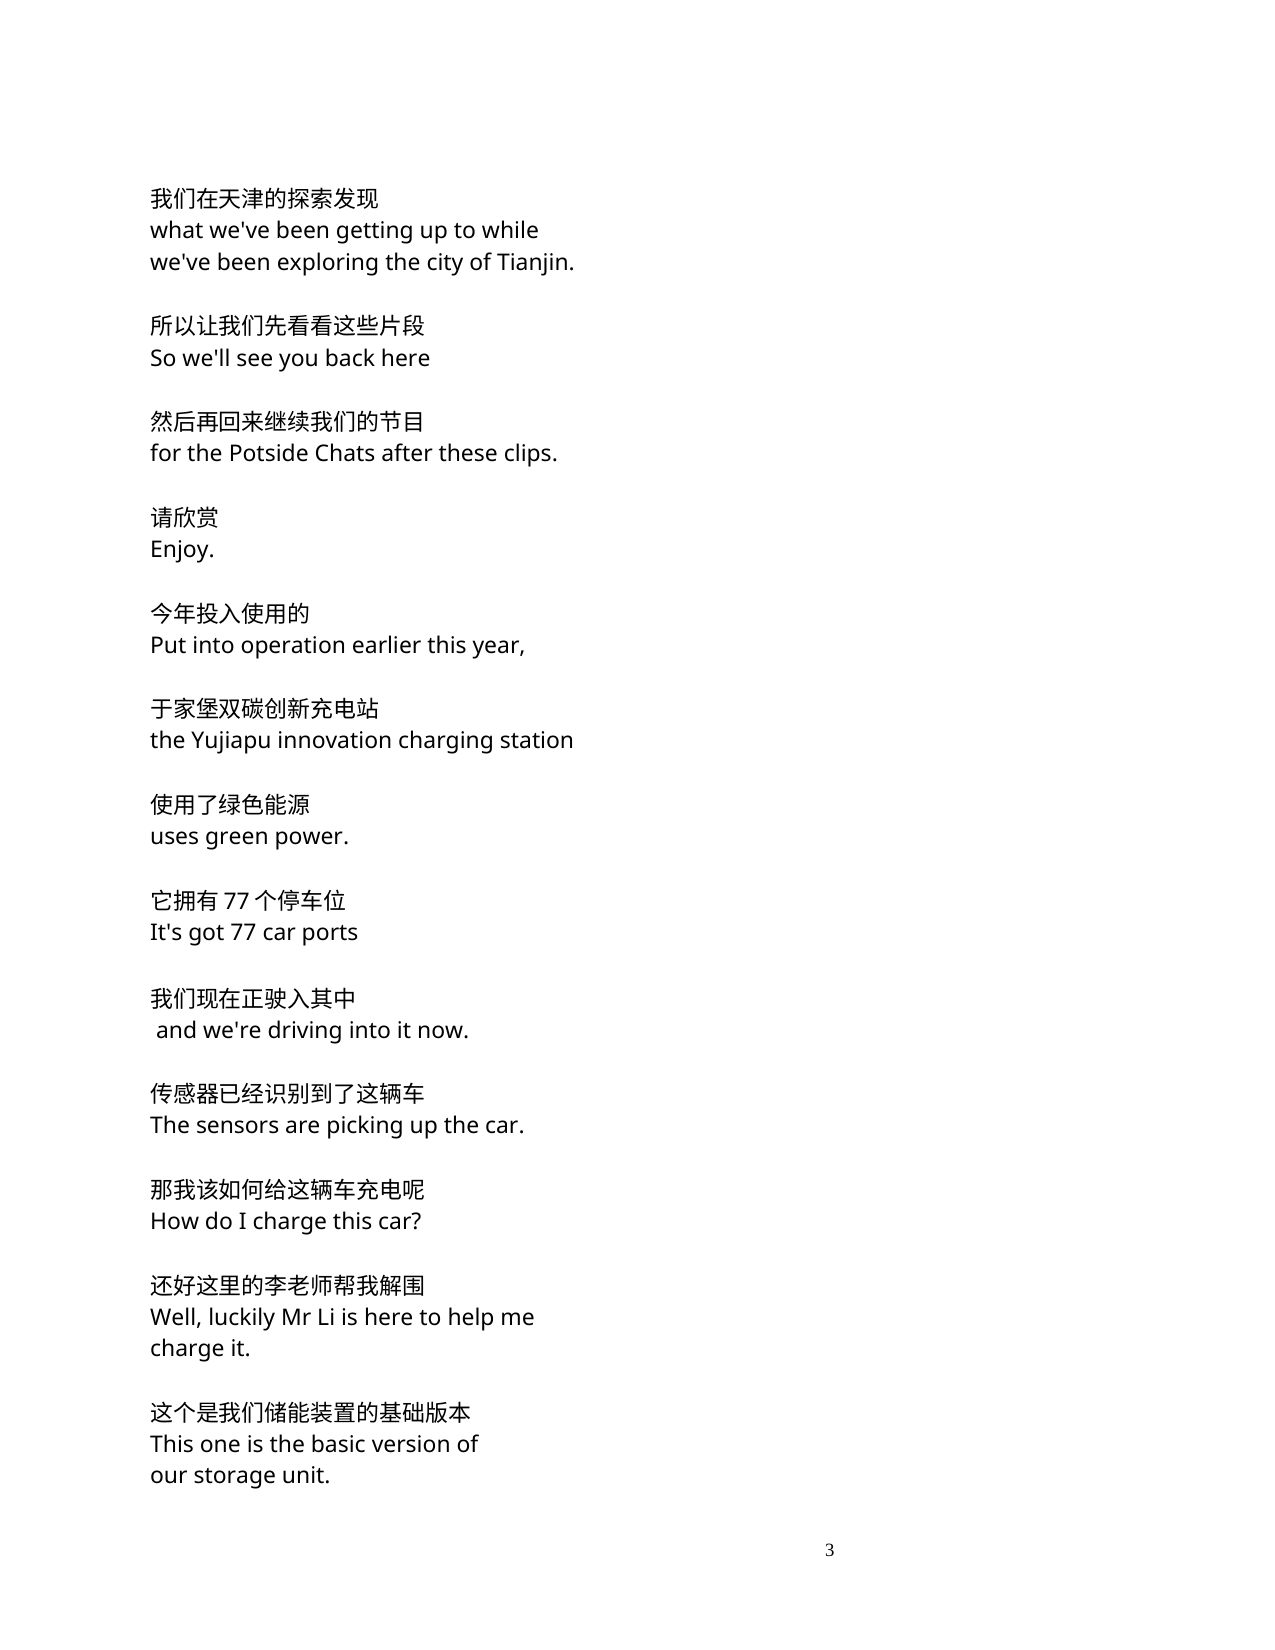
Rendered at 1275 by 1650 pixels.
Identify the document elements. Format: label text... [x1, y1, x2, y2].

text 我们现在正驶入其中 [150, 980, 1125, 1014]
text uses green power. [150, 820, 1125, 851]
text 使用了绿色能源 [150, 787, 1125, 820]
text 传感器已经识别到了这辆车 [150, 1076, 1125, 1109]
text we've been exploring the city of Tianjin. [150, 246, 1125, 277]
text Enjoy. [150, 533, 1125, 564]
text charge it. [150, 1332, 1125, 1363]
text Well, luckily Mr Li is here to help me [150, 1301, 1125, 1332]
text 它拥有77个停车位 [150, 883, 1125, 916]
text The sensors are picking up the car. [150, 1109, 1125, 1141]
text what we've been getting up to while [150, 214, 1125, 246]
text 还好这里的李老师帮我解围 [150, 1268, 1125, 1301]
text and we're driving into it now. [150, 1014, 1125, 1045]
text 我们在天津的探索发现 [150, 181, 1125, 214]
text 于家堡双碳创新充电站 [150, 691, 1125, 724]
text 所以让我们先看看这些片段 [150, 308, 1125, 341]
text 然后再回来继续我们的节目 [150, 404, 1125, 437]
text the Yujiapu innovation charging station [150, 724, 1125, 756]
text It's got 77 car ports [150, 916, 1125, 947]
text This one is the basic version of [150, 1428, 1125, 1459]
text 那我该如何给这辆车充电呢 [150, 1172, 1125, 1205]
text Put into operation earlier this year, [150, 629, 1125, 660]
text How do I charge this car? [150, 1205, 1125, 1236]
text 今年投入使用的 [150, 595, 1125, 629]
text our storage unit. [150, 1459, 1125, 1490]
text 这个是我们储能装置的基础版本 [150, 1394, 1125, 1428]
text So we'll see you back here [150, 341, 1125, 373]
text for the Potside Chats after these clips. [150, 437, 1125, 468]
text 请欣赏 [150, 500, 1125, 533]
